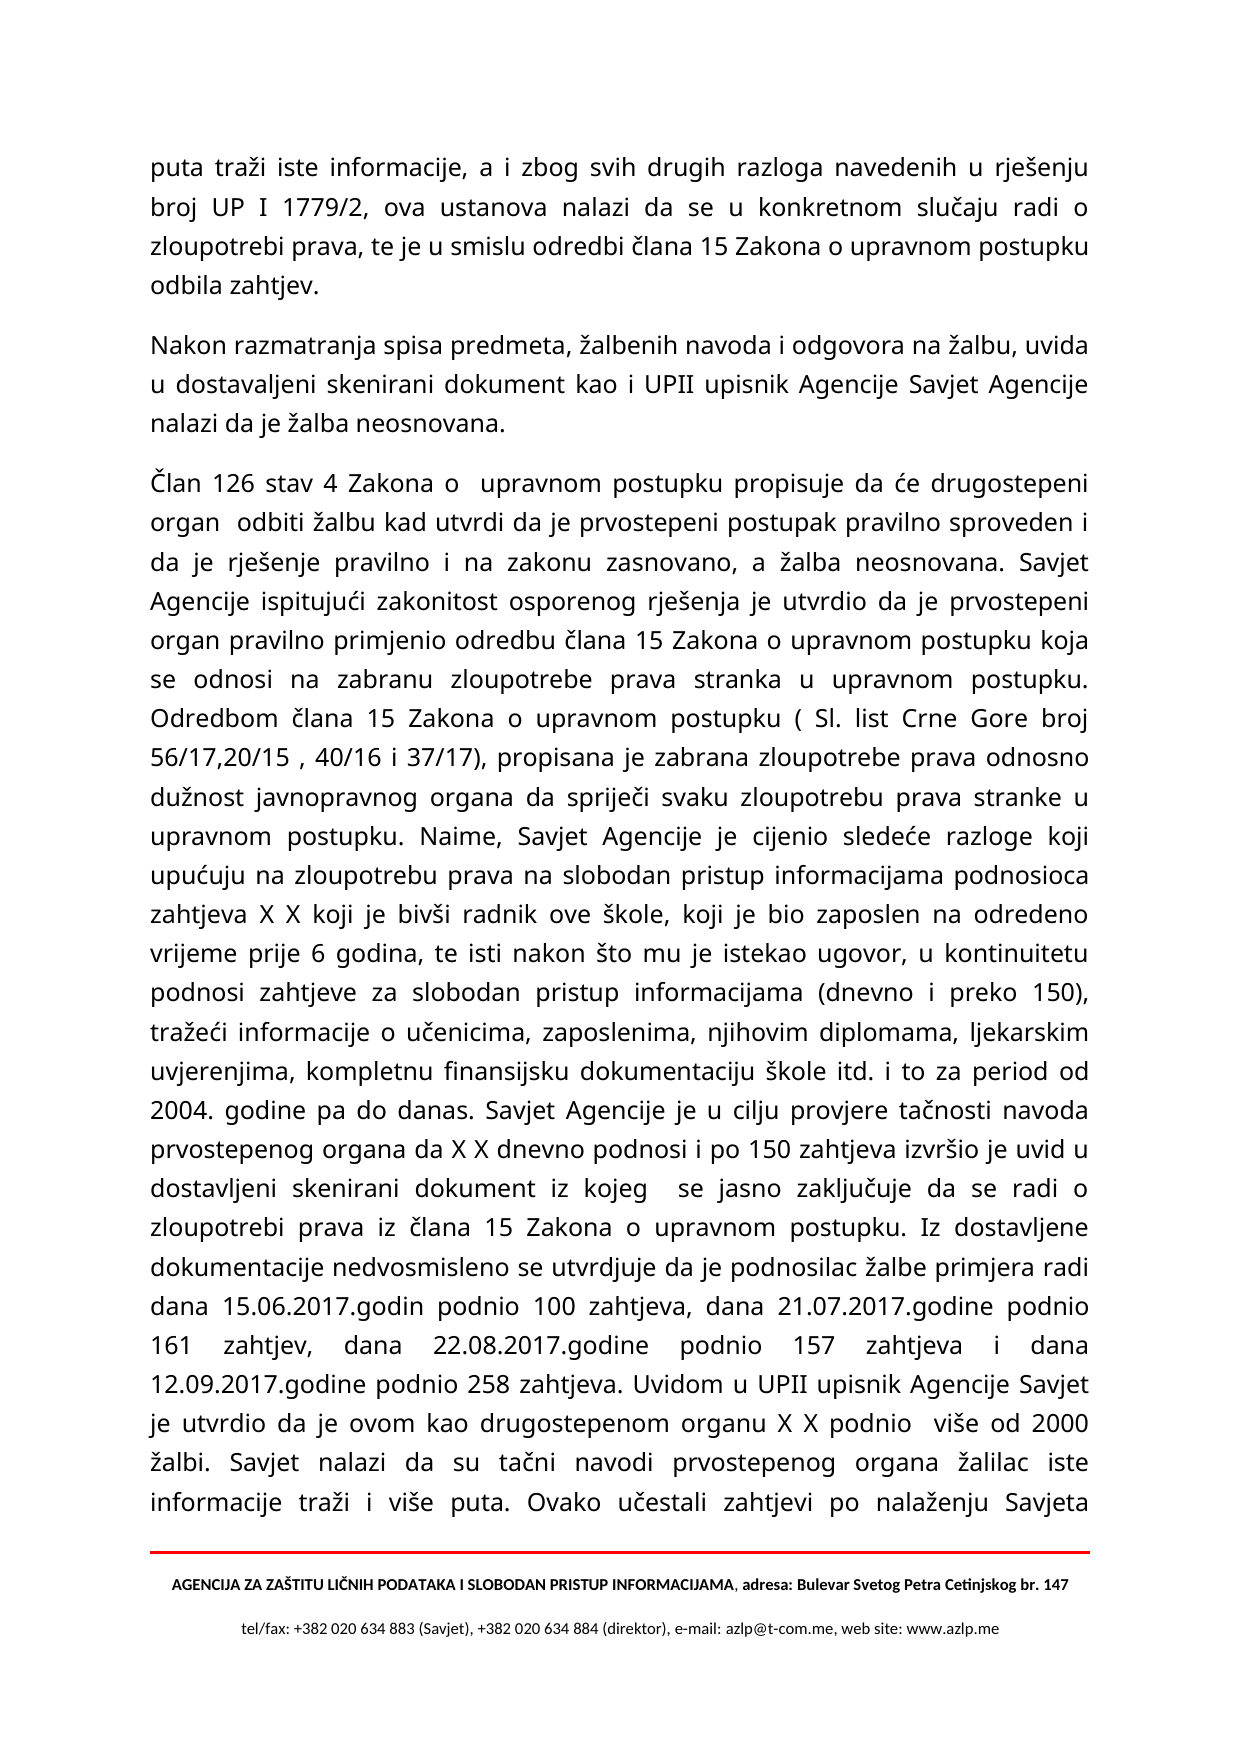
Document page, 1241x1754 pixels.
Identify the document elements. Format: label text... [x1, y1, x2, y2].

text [150, 150, 1090, 302]
text Nakon razmatranja spisa predmeta, žalbenih navoda i odgovora na žalbu, uvida u dostavaljeni skenirani dokument kao i UPII upisnik Agencije Savjet Agencije nalazi da je žalba neosnovana. [150, 327, 1090, 440]
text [150, 466, 1090, 1518]
